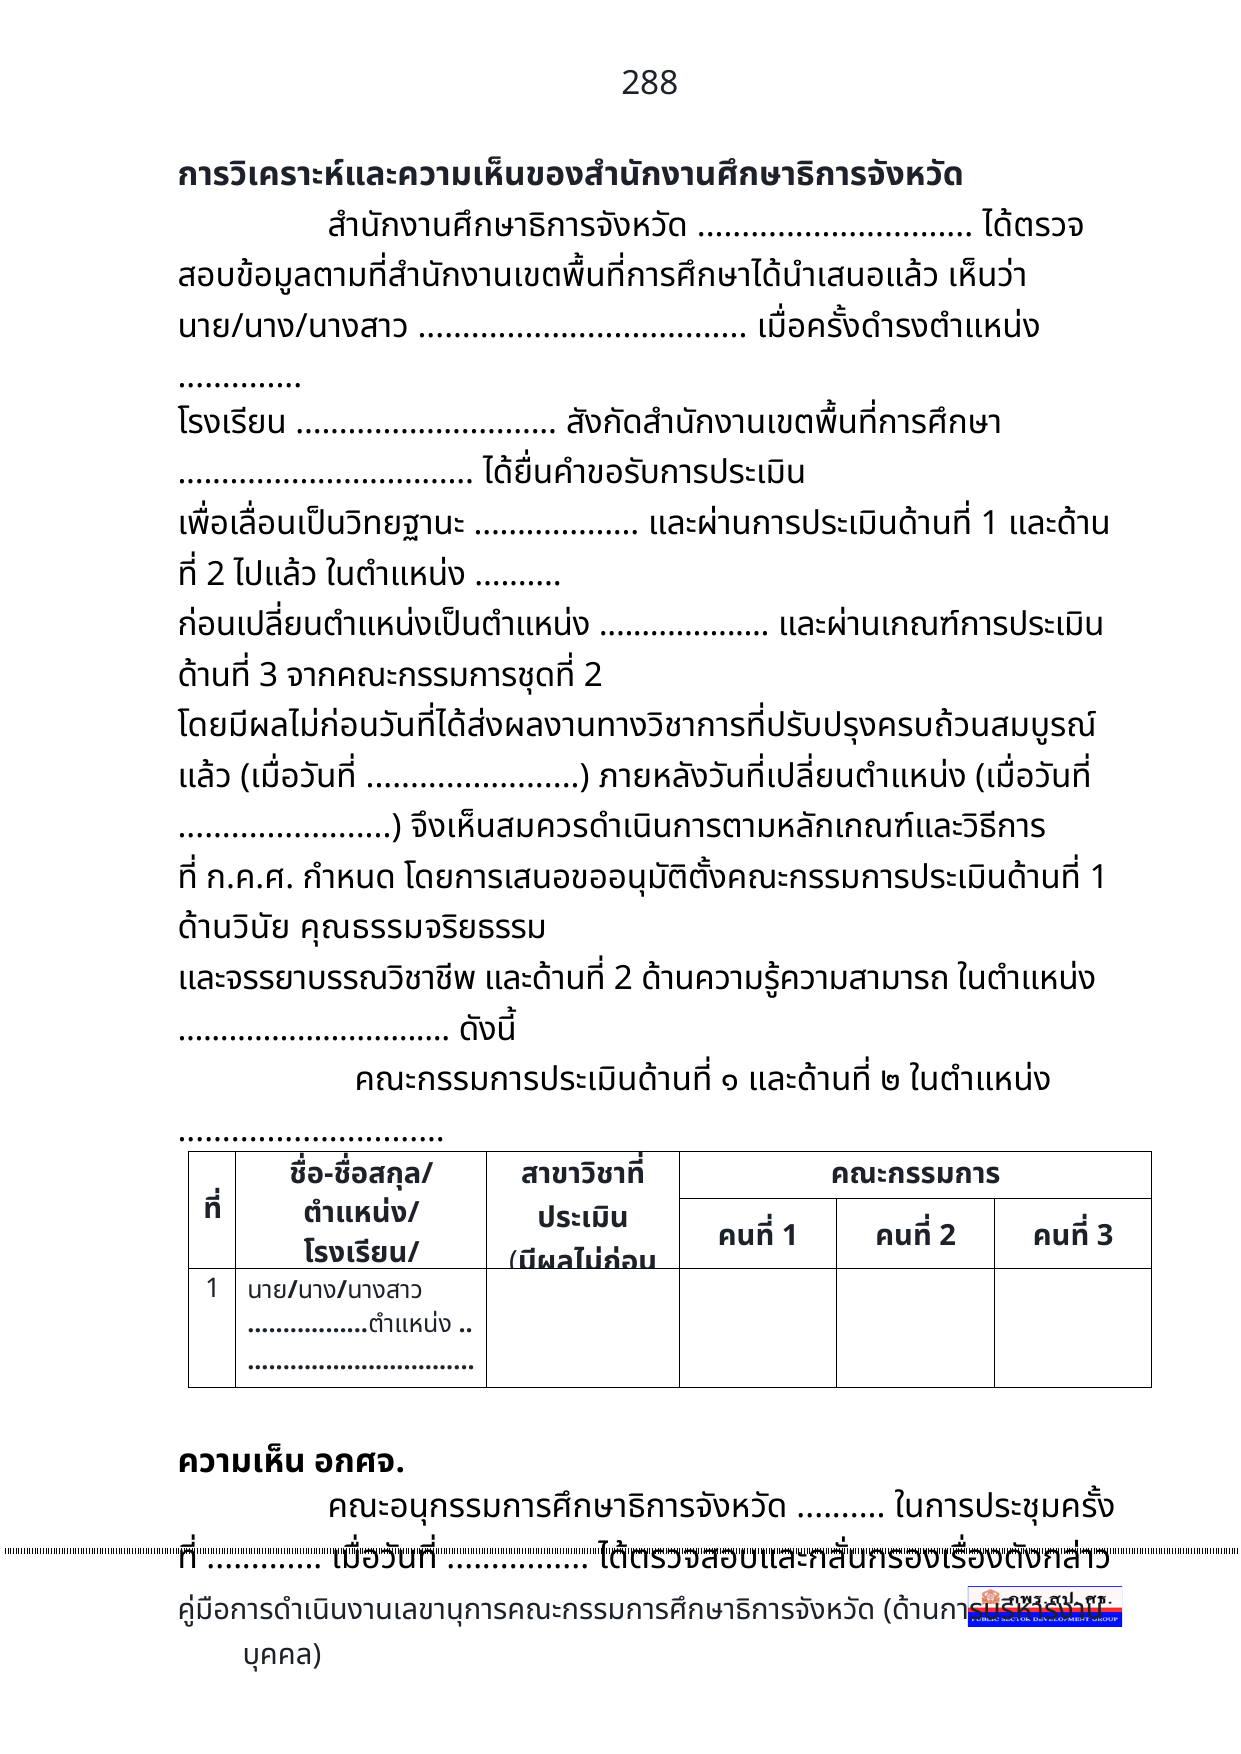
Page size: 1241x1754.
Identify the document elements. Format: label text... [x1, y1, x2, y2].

table_cell 1 [189, 1269, 235, 1387]
table_header ที่ [189, 1152, 235, 1268]
table_cell นาย/นาง/นางสาว .................ตำแหน่ง ..................................ร.ร. ......................................... วุฒิ .......................................... [236, 1269, 486, 1387]
text การวิเคราะห์และความเห็นของสำนักงานศึกษาธิการจังหวัด [177, 150, 1122, 200]
text ความเห็น อกศจ. [177, 1434, 1122, 1482]
table_cell [837, 1269, 994, 1387]
table_header สาขาวิชาที่ประเมิน (มีผลไม่ก่อนวันที่ส่งผลงานฯ ปรับปรุง) [487, 1152, 679, 1268]
text คณะกรรมการประเมินด้านที่ ๑ และด้านที่ ๒ ในตำแหน่ง .............................. [177, 1055, 1122, 1151]
table_cell [995, 1269, 1151, 1387]
table_cell [487, 1269, 679, 1387]
table_cell คนที่ 3 [995, 1199, 1151, 1268]
picture [967, 1586, 1123, 1627]
table_cell คนที่ 1 [680, 1199, 836, 1268]
text สำนักงานศึกษาธิการจังหวัด ............................... ได้ตรวจสอบข้อมูลตามที่สำนักงานเขตพื้นที่การศึกษาได้นำเสนอแล้ว เห็นว่า นาย/นาง/นางสาว ..................................... เมื่อครั้งดำรงตำแหน่ง .............. โรงเรียน .............................. สังกัดสำนักงานเขตพื้นที่การศึกษา .................................. ได้ยื่นคำขอรับการประเมิน เพื่อเลื่อนเป็นวิทยฐานะ ................... และผ่านการประเมินด้านที่ 1 และด้านที่ 2 ไปแล้ว ในตำแหน่ง .......... ก่อนเปลี่ยนตำแหน่งเป็นตำแหน่ง .................... และผ่านเกณฑ์การประเมินด้านที่ 3 จากคณะกรรมการชุดที่ 2 โดยมีผลไม่ก่อนวันที่ได้ส่งผลงานทางวิชาการที่ปรับปรุงครบถ้วนสมบูรณ์แล้ว (เมื่อวันที่ ........................) ภายหลังวันที่เปลี่ยนตำแหน่ง (เมื่อวันที่ ........................) จึงเห็นสมควรดำเนินการตามหลักเกณฑ์และวิธีการ ที่ ก.ค.ศ. กำหนด โดยการเสนอขออนุมัติตั้งคณะกรรมการประเมินด้านที่ 1 ด้านวินัย คุณธรรมจริยธรรม และจรรยาบรรณวิชาชีพ และด้านที่ 2 ด้านความรู้ความสามารถ ในตำแหน่ง ................................ ดังนี้ [177, 200, 1122, 1055]
table_header คณะกรรมการ [680, 1152, 1151, 1198]
table_cell [680, 1269, 836, 1387]
table_cell คนที่ 2 [837, 1199, 994, 1268]
table_header ชื่อ-ชื่อสกุล/ ตำแหน่ง/โรงเรียน/ วุฒิการศึกษา [236, 1152, 486, 1268]
